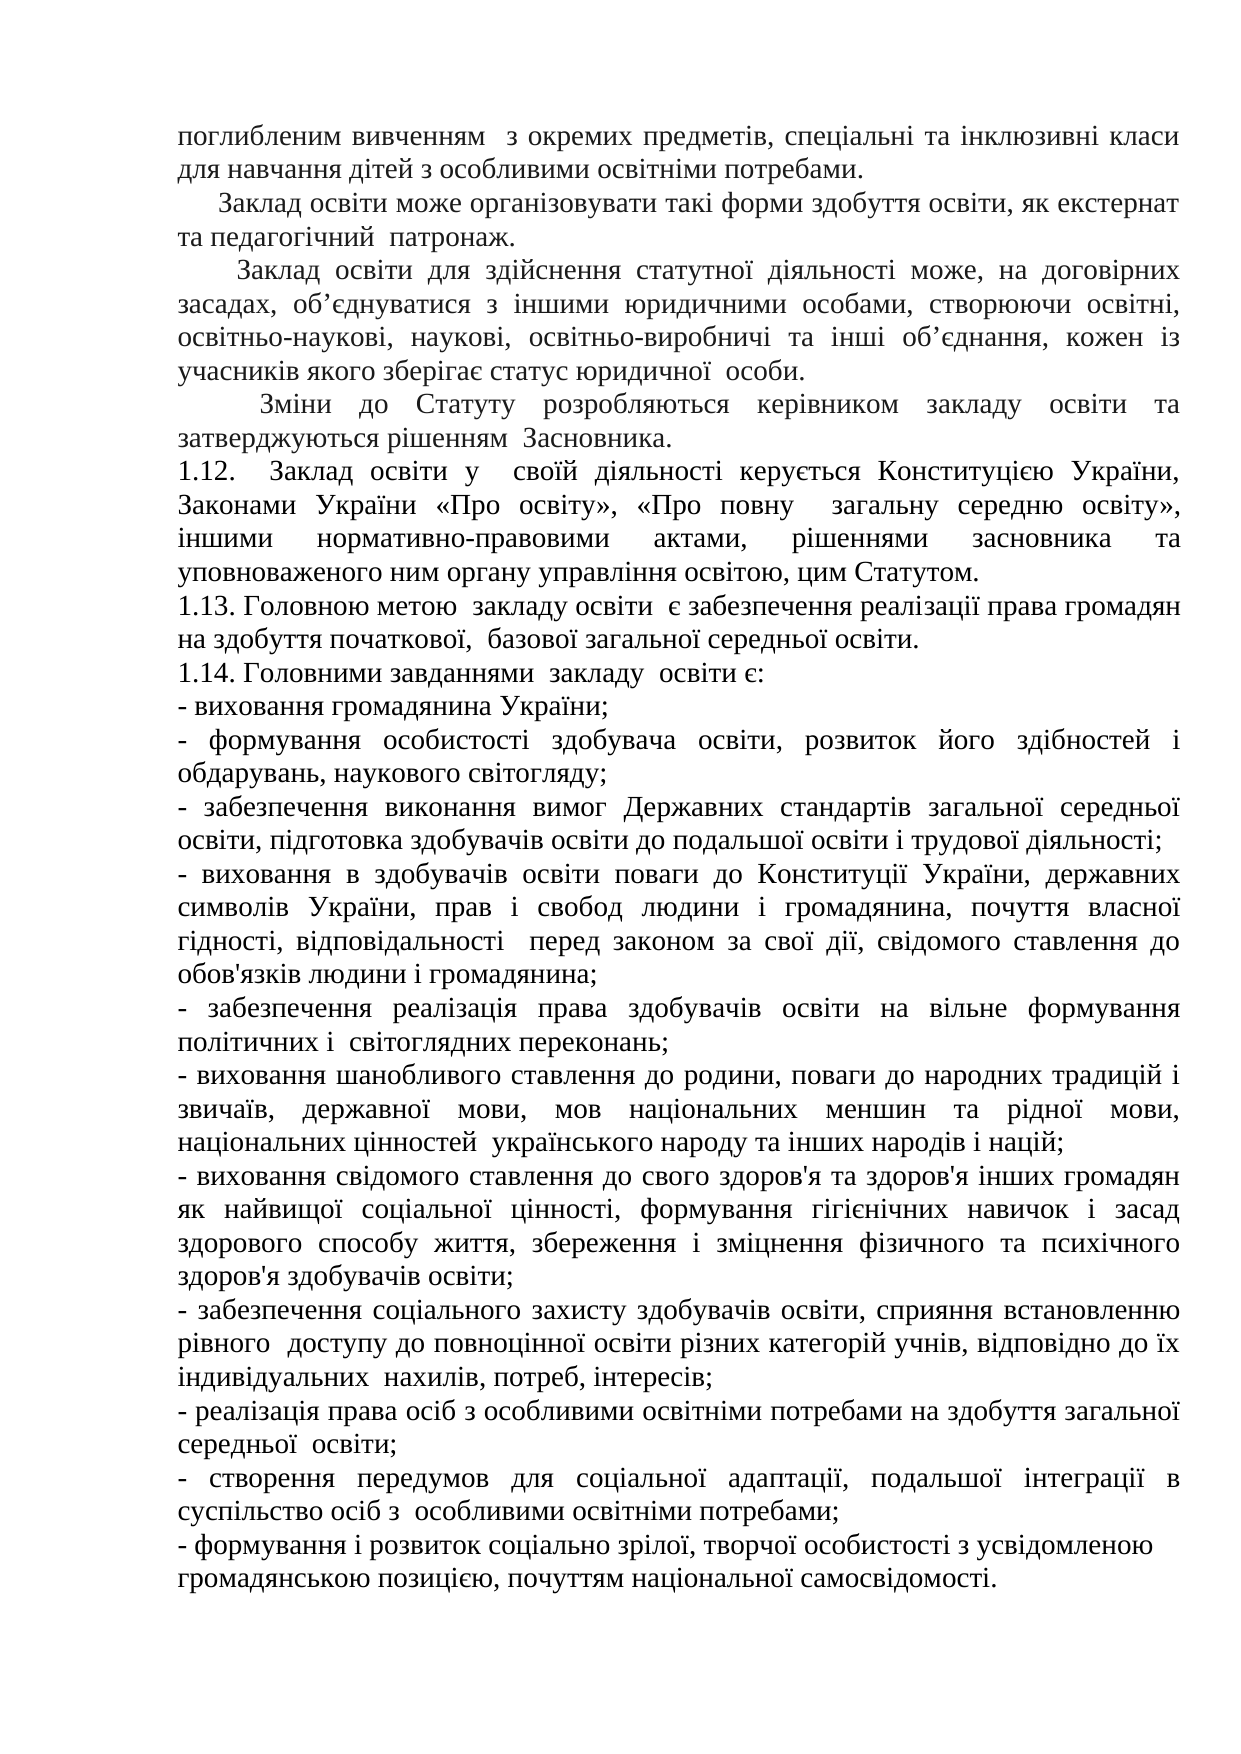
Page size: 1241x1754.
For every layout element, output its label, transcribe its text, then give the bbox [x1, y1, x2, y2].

text Зміни до Статуту розробляються керівником закладу освіти та затверджуються рішенням Засновника. [177, 386, 1181, 453]
text Заклад освіти може організовувати такі форми здобуття освіти, як екстернат та педагогічний патронаж. [177, 185, 1181, 252]
text 1.14. Головними завданнями закладу освіти є: [177, 655, 1181, 688]
text - реалізація права осіб з особливими освітніми потребами на здобуття загальної середньої освіти; [177, 1393, 1181, 1460]
text - виховання шанобливого ставлення до родини, поваги до народних традицій і звичаїв, державної мови, мов національних меншин та рідної мови, національних цінностей українського народу та інших народів і націй; [177, 1057, 1181, 1158]
text Заклад освіти для здійснення статутної діяльності може, на договірних засадах, об’єднуватися з іншими юридичними особами, створюючи освітні, освітньо-наукові, наукові, освітньо-виробничі та інші об’єднання, кожен із учасників якого зберігає статус юридичної особи. [177, 252, 1181, 386]
text - формування і розвиток соціально зрілої, творчої особистості з усвідомленою [177, 1527, 1181, 1560]
text - виховання в здобувачів освіти поваги до Конституції України, державних символів України, прав і свобод людини і громадянина, почуття власної гідності, відповідальності перед законом за свої дії, свідомого ставлення до обов'язків людини і громадянина; [177, 856, 1181, 990]
text громадянською позицією, почуттям національної самосвідомості. [177, 1560, 1181, 1594]
text - забезпечення виконання вимог Державних стандартів загальної середньої освіти, підготовка здобувачів освіти до подальшої освіти і трудової діяльності; [177, 789, 1181, 856]
text - створення передумов для соціальної адаптації, подальшої інтеграції в суспільство осіб з особливими освітніми потребами; [177, 1460, 1181, 1527]
text - виховання громадянина України; [177, 688, 1181, 722]
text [177, 118, 1181, 185]
text 1.13. Головною метою закладу освіти є забезпечення реалізації права громадян на здобуття початкової, базової загальної середньої освіти. [177, 588, 1181, 655]
text - виховання свідомого ставлення до свого здоров'я та здоров'я інших громадян як найвищої соціальної цінності, формування гігієнічних навичок і засад здорового способу життя, збереження і зміцнення фізичного та психічного здоров'я здобувачів освіти; [177, 1158, 1181, 1292]
text 1.12. Заклад освіти у своїй діяльності керується Конституцією України, Законами України «Про освіту», «Про повну загальну середню освіту», іншими нормативно-правовими актами, рішеннями засновника та уповноваженого ним органу управління освітою, цим Статутом. [177, 453, 1181, 588]
text - забезпечення реалізація права здобувачів освіти на вільне формування політичних і світоглядних переконань; [177, 990, 1181, 1057]
text - забезпечення соціального захисту здобувачів освіти, сприяння встановленню рівного доступу до повноцінної освіти різних категорій учнів, відповідно до їх індивідуальних нахилів, потреб, інтересів; [177, 1292, 1181, 1393]
text - формування особистості здобувача освіти, розвиток його здібностей і обдарувань, наукового світогляду; [177, 722, 1181, 789]
